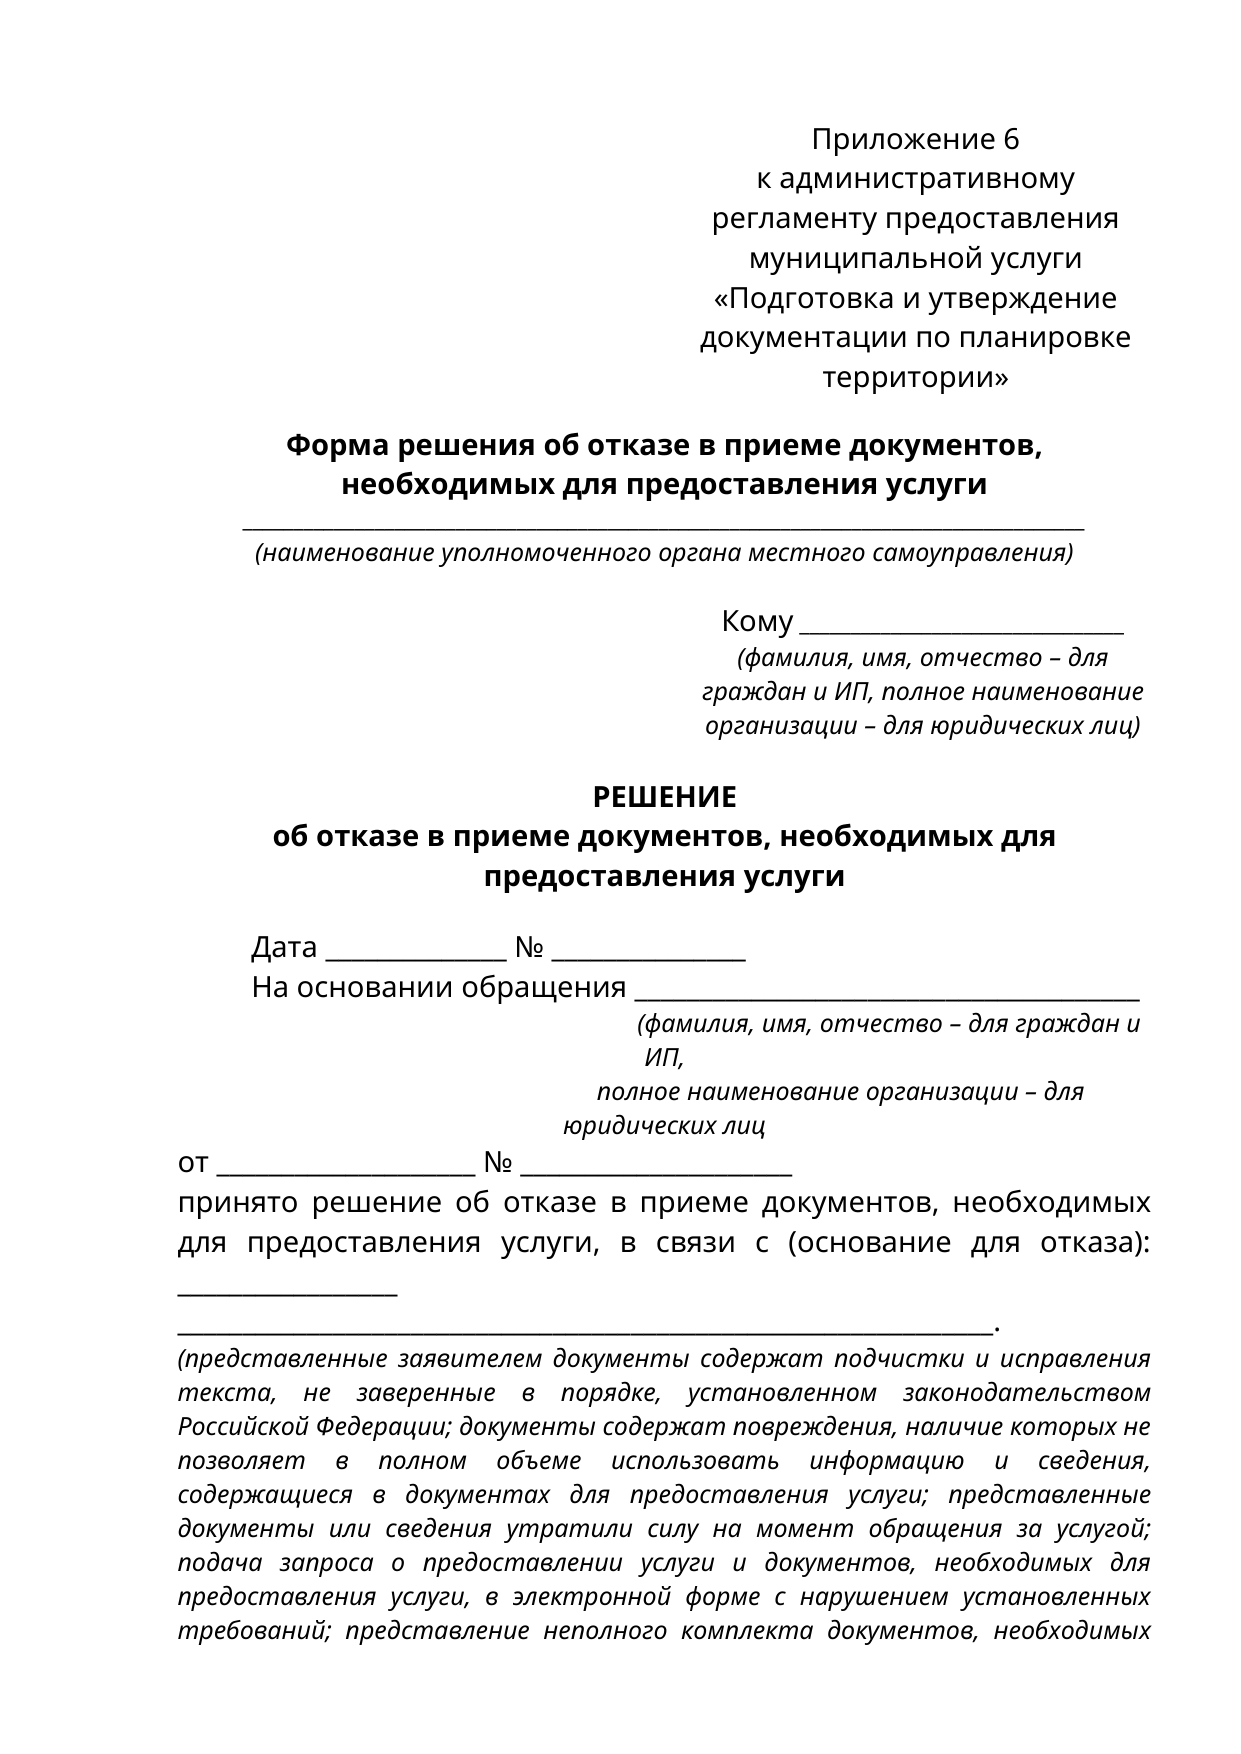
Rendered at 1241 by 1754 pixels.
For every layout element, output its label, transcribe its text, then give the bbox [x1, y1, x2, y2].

text к административному регламенту предоставления муниципальной услуги «Подготовка и утверждение документации по планировке территории» [679, 158, 1152, 396]
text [177, 1340, 1152, 1647]
text Форма решения об отказе в приеме документов, необходимых для предоставления услуги [177, 424, 1152, 503]
text принято решение об отказе в приеме документов, необходимых для предоставления услуги, в связи с (основание для отказа): _________________ [177, 1181, 1152, 1301]
text от ____________________ № _____________________ [177, 1142, 1152, 1181]
text Дата ______________ № _______________ [177, 926, 1152, 966]
text На основании обращения _______________________________________ [177, 966, 1152, 1006]
text полное наименование организации – для юридических лиц [177, 1074, 1152, 1142]
text Приложение 6 [679, 118, 1152, 158]
text _______________________________________________________________. [177, 1301, 1152, 1340]
text Кому ________________________________ (фамилия, имя, отчество – для граждан и ИП, полное наименование организации – для юридических лиц) [694, 600, 1152, 742]
text (фамилия, имя, отчество – для граждан и ИП, [177, 1006, 1152, 1074]
text ___________________________________________________________________________________ [177, 503, 1152, 534]
text об отказе в приеме документов, необходимых для предоставления услуги [177, 816, 1152, 895]
text РЕШЕНИЕ [177, 776, 1152, 816]
text (наименование уполномоченного органа местного самоуправления) [177, 534, 1152, 569]
